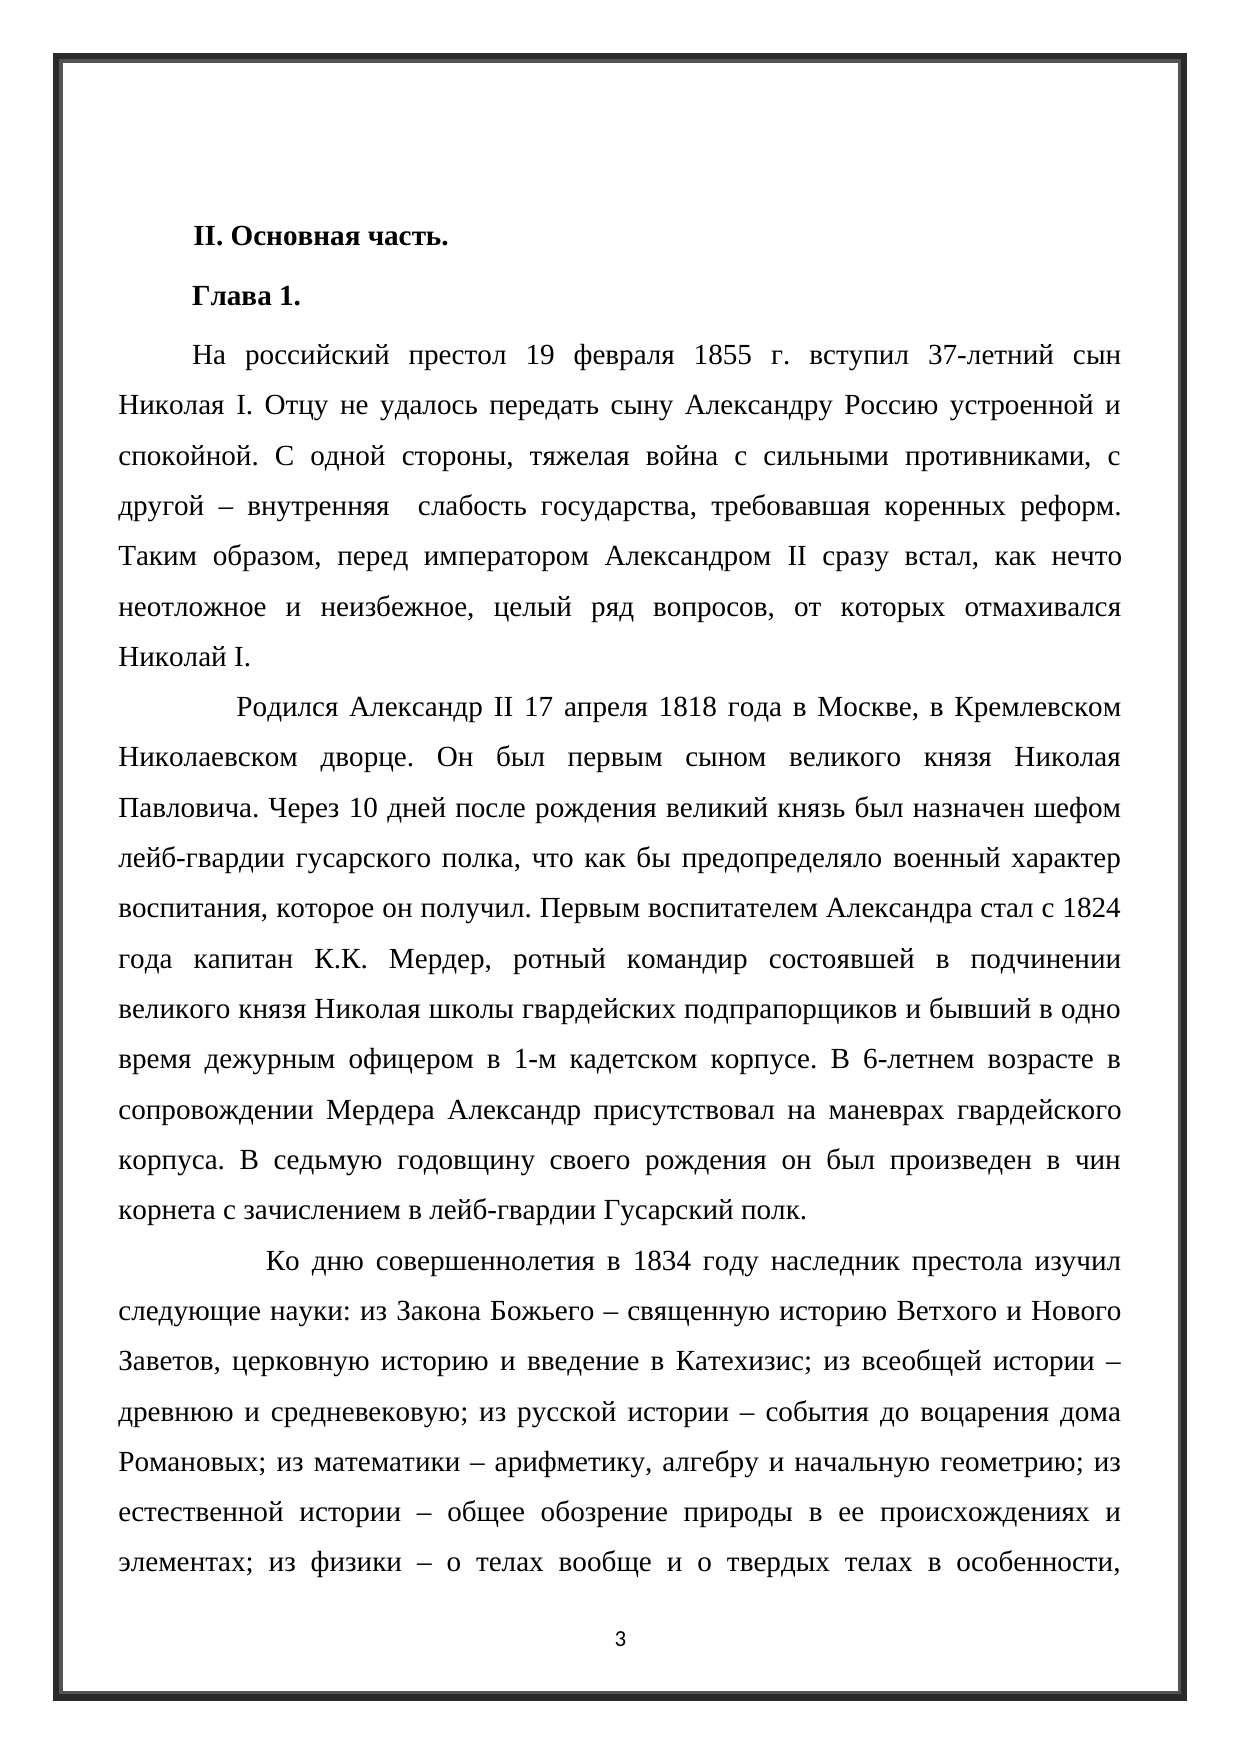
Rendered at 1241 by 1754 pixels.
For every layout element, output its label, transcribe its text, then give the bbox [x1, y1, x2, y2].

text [118, 1243, 1122, 1578]
text II. Основная часть. [118, 218, 1122, 252]
text Глава 1. [118, 278, 1122, 311]
text Родился Александр II 17 апреля 1818 года в Москве, в Кремлевском Николаевском дворце. Он был первым сыном великого князя Николая Павловича. Через 10 дней после рождения великий князь был назначен шефом лейб-гвардии гусарского полка, что как бы предопределяло военный характер воспитания, которое он получил. Первым воспитателем Александра стал с 1824 года капитан К.К. Мердер, ротный командир состоявшей в подчинении великого князя Николая школы гвардейских подпрапорщиков и бывший в одно время дежурным офицером в 1-м кадетском корпусе. В 6-летнем возрасте в сопровождении Мердера Александр присутствовал на маневрах гвардейского корпуса. В седьмую годовщину своего рождения он был произведен в чин корнета с зачислением в лейб-гвардии Гусарский полк. [118, 689, 1122, 1226]
text На российский престол 19 февраля 1855 г. вступил 37-летний сын Николая I. Отцу не удалось передать сыну Александру Россию устроенной и спокойной. С одной стороны, тяжелая война с сильными противниками, с другой – внутренняя слабость государства, требовавшая коренных реформ. Таким образом, перед императором Александром II сразу встал, как нечто неотложное и неизбежное, целый ряд вопросов, от которых отмахивался Николай I. [118, 337, 1122, 672]
